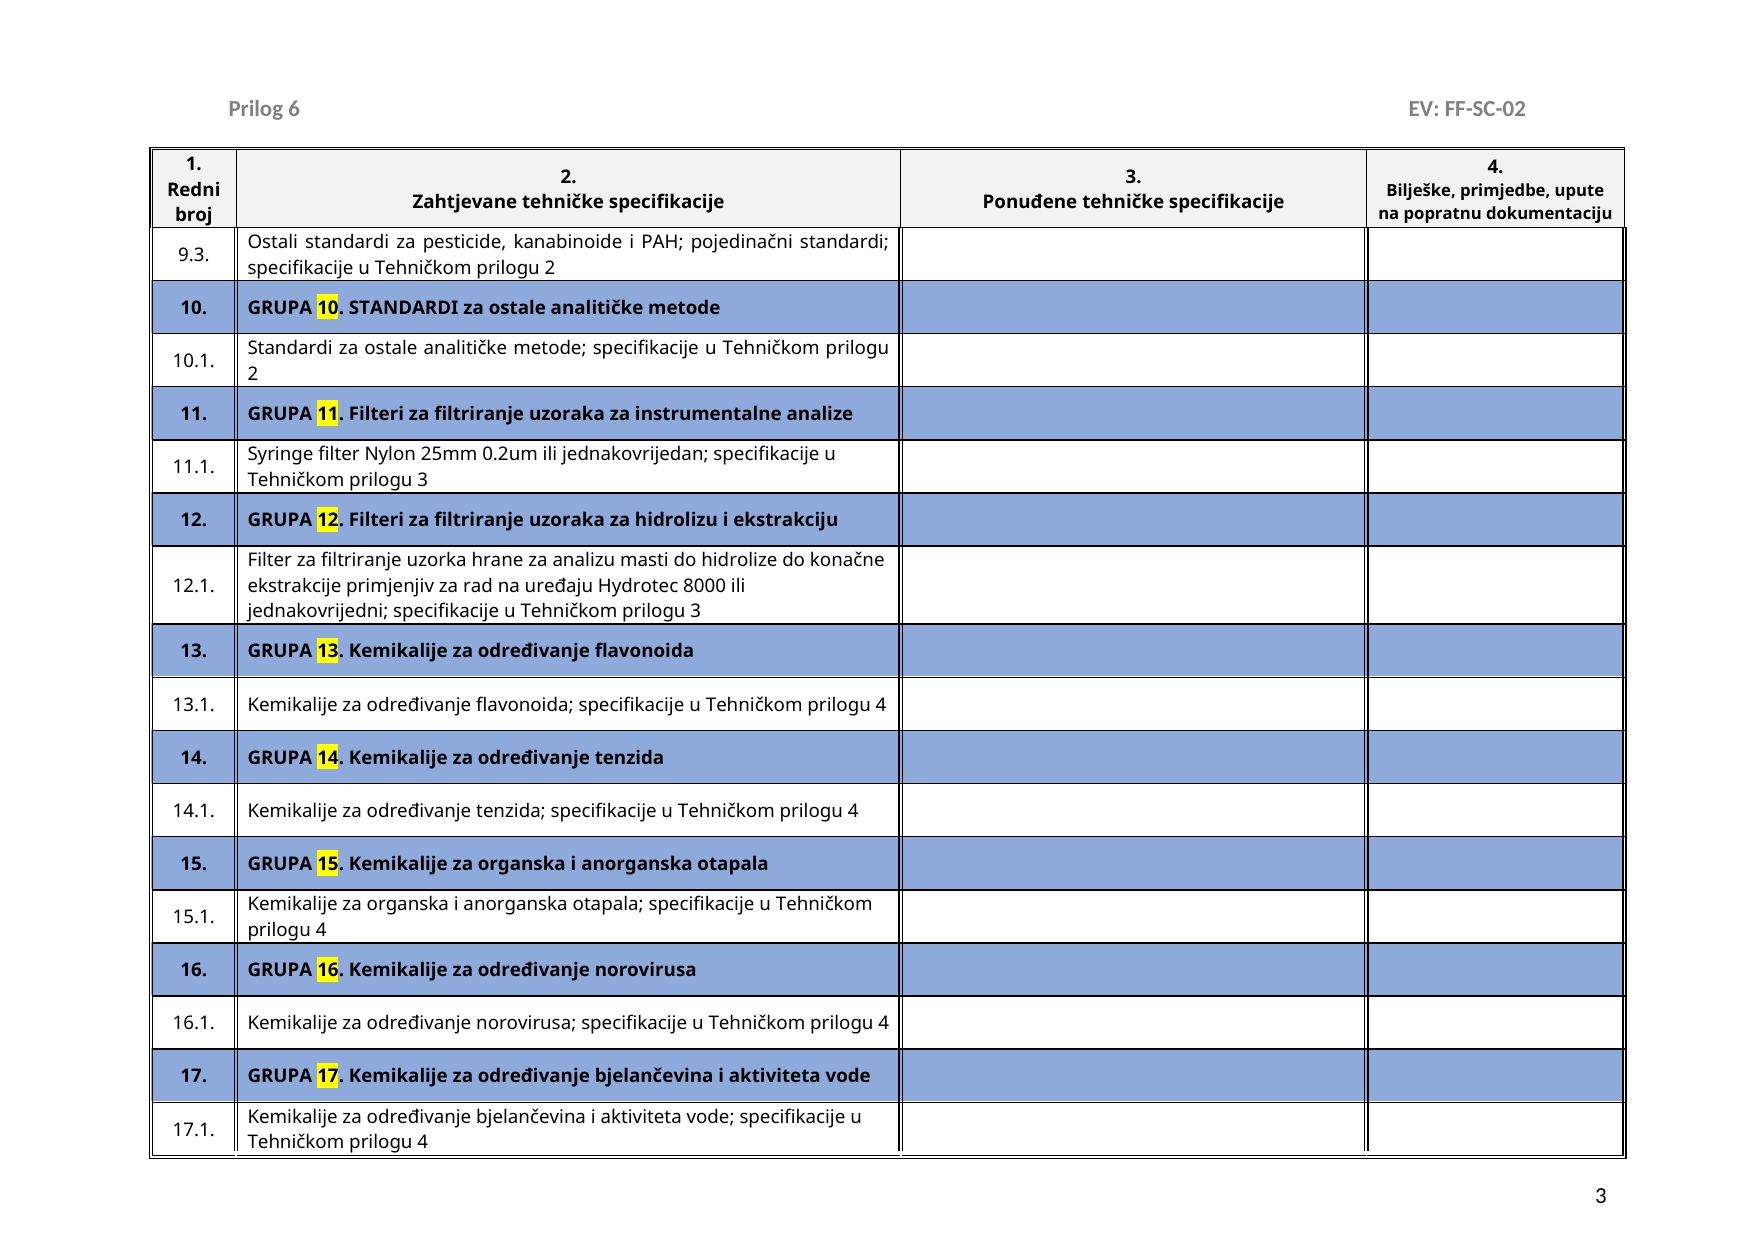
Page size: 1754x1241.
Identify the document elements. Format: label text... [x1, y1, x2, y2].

table_cell [1369, 387, 1622, 439]
table_cell [903, 281, 1364, 333]
table_cell 16. [153, 944, 234, 995]
table_cell [1369, 625, 1622, 676]
table_cell GRUPA 11. Filteri za filtriranje uzoraka za instrumentalne analize [238, 387, 898, 439]
table_cell 16.1. [153, 997, 234, 1048]
table_cell Ostali standardi za pesticide, kanabinoide i PAH; pojedinačni standardi; specifikacije u Tehničkom prilogu 2 [238, 228, 898, 279]
table_cell [1369, 334, 1622, 386]
table_header 2. Zahtjevane tehničke specifikacije [237, 150, 900, 227]
table_cell [1369, 547, 1622, 623]
table_header 3. Ponuđene tehničke specifikacije [901, 150, 1366, 227]
table_cell GRUPA 16. Kemikalije za određivanje norovirusa [238, 944, 898, 995]
table_cell [1369, 891, 1622, 942]
table_cell [1369, 944, 1622, 995]
table_cell [903, 997, 1364, 1048]
table_cell 14. [153, 731, 234, 783]
table_cell [1366, 1103, 1622, 1154]
table_cell 10.1. [153, 334, 234, 386]
table_cell Kemikalije za organska i anorganska otapala; specifikacije u Tehničkom prilogu 4 [238, 891, 898, 942]
table_cell 13. [153, 625, 234, 676]
table_cell [1369, 784, 1622, 836]
table_cell Kemikalije za određivanje tenzida; specifikacije u Tehničkom prilogu 4 [238, 784, 898, 836]
table_cell [903, 228, 1364, 279]
table_cell [901, 1103, 1366, 1154]
table_cell Standardi za ostale analitičke metode; specifikacije u Tehničkom prilogu 2 [238, 334, 898, 386]
table_cell [1369, 997, 1622, 1048]
table_cell [1369, 441, 1622, 492]
table_cell GRUPA 13. Kemikalije za određivanje flavonoida [238, 625, 898, 676]
table_cell Kemikalije za određivanje flavonoida; specifikacije u Tehničkom prilogu 4 [238, 678, 898, 729]
table_cell [903, 944, 1364, 995]
table_cell Kemikalije za određivanje bjelančevina i aktiviteta vode; specifikacije u Tehničkom prilogu 4 [236, 1103, 901, 1154]
table_cell 12.1. [153, 547, 234, 623]
table_cell Syringe filter Nylon 25mm 0.2um ili jednakovrijedan; specifikacije u Tehničkom prilogu 3 [238, 441, 898, 492]
table_cell 12. [153, 494, 234, 545]
table_cell [903, 625, 1364, 676]
table_cell 11.1. [153, 441, 234, 492]
table_cell [1369, 281, 1622, 333]
table_cell 15. [153, 837, 234, 889]
table_cell 10. [153, 281, 234, 333]
table_cell 11. [153, 387, 234, 439]
table_cell GRUPA 12. Filteri za filtriranje uzoraka za hidrolizu i ekstrakciju [238, 494, 898, 545]
table_cell 9.3. [153, 228, 234, 279]
table_cell [903, 441, 1364, 492]
table_cell [903, 731, 1364, 783]
table_cell 15.1. [153, 891, 234, 942]
table_header 4. Bilješke, primjedbe, upute na popratnu dokumentaciju [1367, 150, 1624, 227]
table_cell [903, 891, 1364, 942]
table_cell 17.1. [153, 1103, 236, 1154]
table_cell GRUPA 17. Kemikalije za određivanje bjelančevina i aktiviteta vode [238, 1050, 898, 1101]
table_cell [1369, 494, 1622, 545]
table_cell Kemikalije za određivanje norovirusa; specifikacije u Tehničkom prilogu 4 [238, 997, 898, 1048]
table_cell [903, 784, 1364, 836]
table_cell [903, 387, 1364, 439]
table_cell [903, 334, 1364, 386]
table_cell [903, 678, 1364, 729]
table_cell GRUPA 14. Kemikalije za određivanje tenzida [238, 731, 898, 783]
table_cell [1369, 1050, 1622, 1101]
table_cell [903, 494, 1364, 545]
table_cell Filter za filtriranje uzorka hrane za analizu masti do hidrolize do konačne ekstrakcije primjenjiv za rad na uređaju Hydrotec 8000 ili jednakovrijedni; specifikacije u Tehničkom prilogu 3 [238, 547, 898, 623]
table_cell [903, 1050, 1364, 1101]
table_header 1. Redni broj [153, 150, 236, 227]
table_cell GRUPA 15. Kemikalije za organska i anorganska otapala [238, 837, 898, 889]
table_cell [1369, 731, 1622, 783]
table_cell [1369, 228, 1622, 279]
table_cell 14.1. [153, 784, 234, 836]
table_cell [903, 837, 1364, 889]
table_cell 17. [153, 1050, 234, 1101]
table_cell [1369, 678, 1622, 729]
table_cell 13.1. [153, 678, 234, 729]
table_cell [1369, 837, 1622, 889]
table_cell GRUPA 10. STANDARDI za ostale analitičke metode [238, 281, 898, 333]
table_cell [903, 547, 1364, 623]
